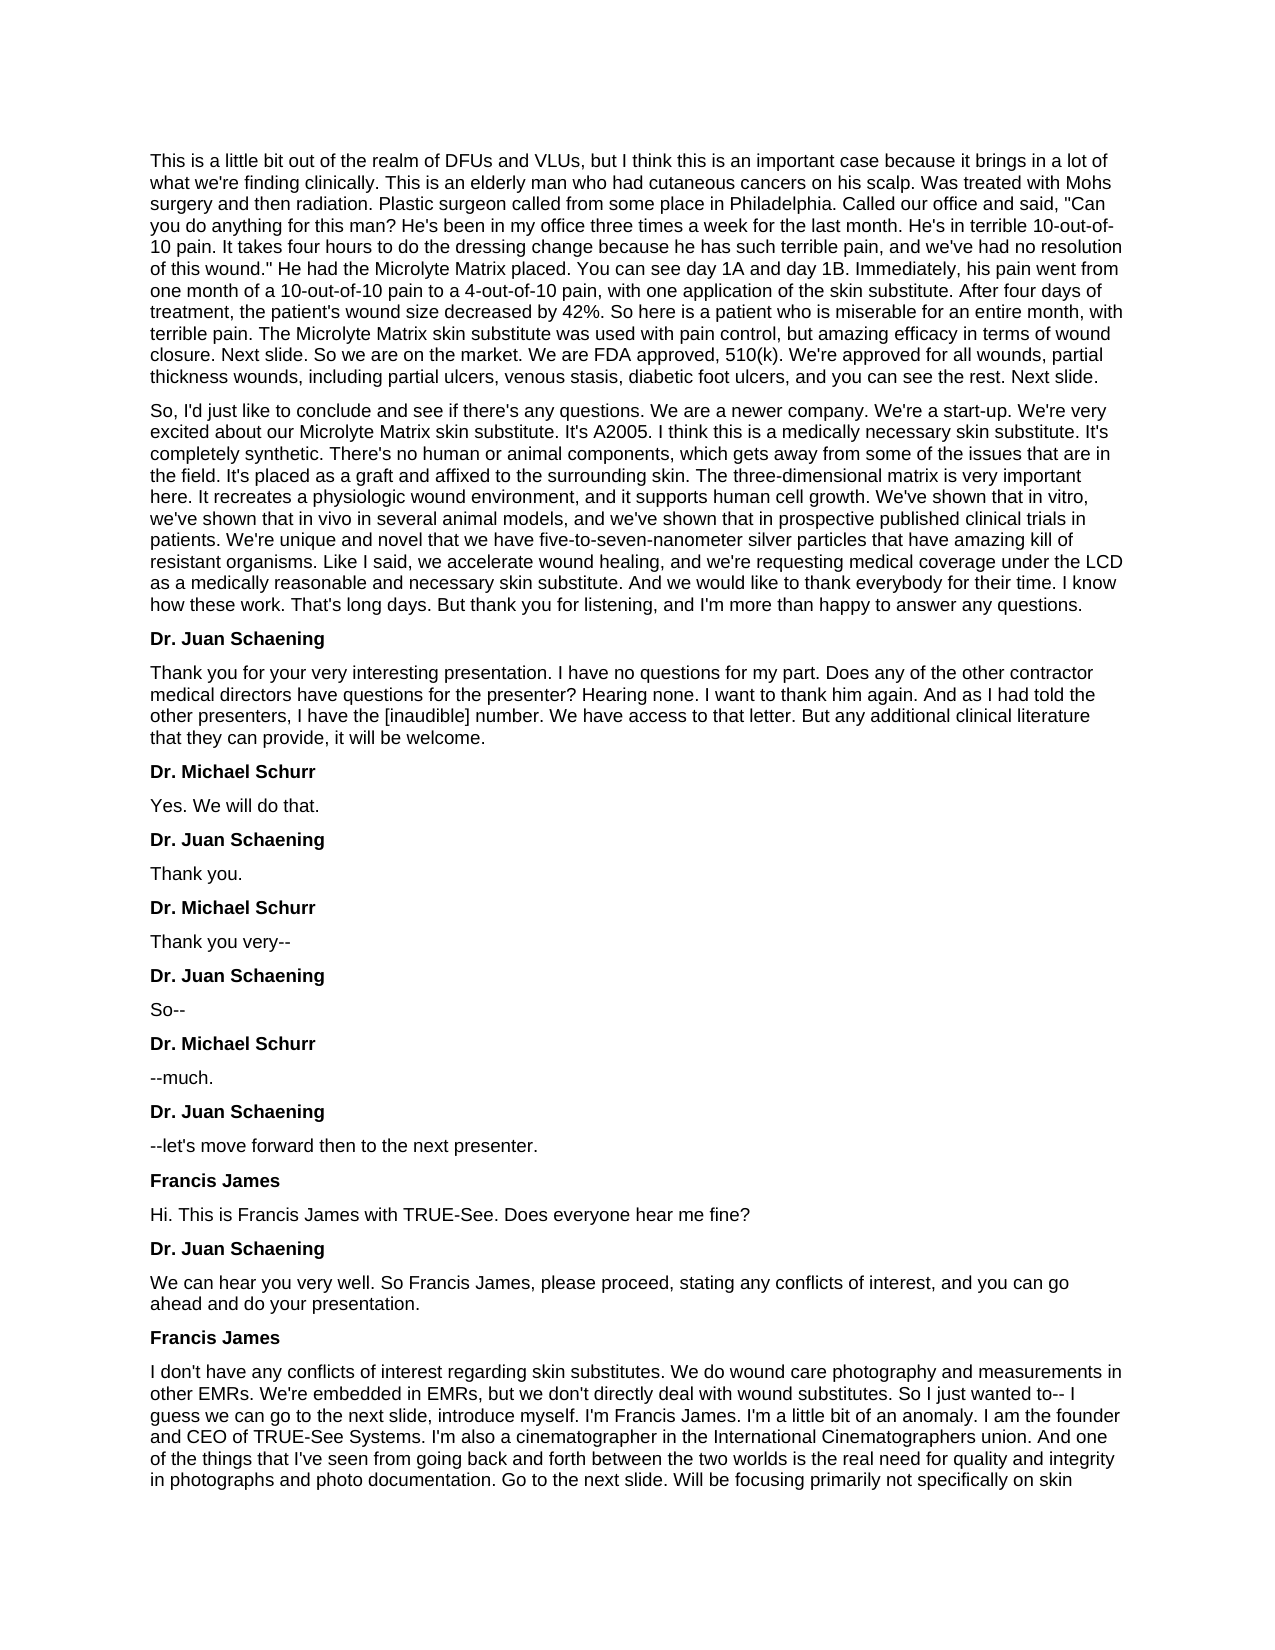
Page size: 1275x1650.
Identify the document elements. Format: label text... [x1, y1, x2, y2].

text So-- [150, 999, 1125, 1021]
text Yes. We will do that. [150, 795, 1125, 816]
text Thank you. [150, 863, 1125, 884]
text We can hear you very well. So Francis James, please proceed, stating any conflicts of interest, and you can go ahead and do your presentation. [150, 1272, 1125, 1315]
text This is a little bit out of the realm of DFUs and VLUs, but I think this is an important case because it brings in a lot of what we're finding clinically. This is an elderly man who had cutaneous cancers on his scalp. Was treated with Mohs surgery and then radiation. Plastic surgeon called from some place in Philadelphia. Called our office and said, "Can you do anything for this man? He's been in my office three times a week for the last month. He's in terrible 10-out-of-10 pain. It takes four hours to do the dressing change because he has such terrible pain, and we've had no resolution of this wound." He had the Microlyte Matrix placed. You can see day 1A and day 1B. Immediately, his pain went from one month of a 10-out-of-10 pain to a 4-out-of-10 pain, with one application of the skin substitute. After four days of treatment, the patient's wound size decreased by 42%. So here is a patient who is miserable for an entire month, with terrible pain. The Microlyte Matrix skin substitute was used with pain control, but amazing efficacy in terms of wound closure. Next slide. So we are on the market. We are FDA approved, 510(k). We're approved for all wounds, partial thickness wounds, including partial ulcers, venous stasis, diabetic foot ulcers, and you can see the rest. Next slide. [150, 150, 1125, 387]
text Thank you very-- [150, 931, 1125, 952]
text Dr. Juan Schaening [150, 965, 1125, 987]
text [150, 1361, 1125, 1491]
text Dr. Juan Schaening [150, 1101, 1125, 1123]
text Thank you for your very interesting presentation. I have no questions for my part. Does any of the other contractor medical directors have questions for the presenter? Hearing none. I want to thank him again. And as I had told the other presenters, I have the [inaudible] number. We have access to that letter. But any additional clinical literature that they can provide, it will be welcome. [150, 662, 1125, 748]
text So, I'd just like to conclude and see if there's any questions. We are a newer company. We're a start-up. We're very excited about our Microlyte Matrix skin substitute. It's A2005. I think this is a medically necessary skin substitute. It's completely synthetic. There's no human or animal components, which gets away from some of the issues that are in the field. It's placed as a graft and affixed to the surrounding skin. The three-dimensional matrix is very important here. It recreates a physiologic wound environment, and it supports human cell growth. We've shown that in vitro, we've shown that in vivo in several animal models, and we've shown that in prospective published clinical trials in patients. We're unique and novel that we have five-to-seven-nanometer silver particles that have amazing kill of resistant organisms. Like I said, we accelerate wound healing, and we're requesting medical coverage under the LCD as a medically reasonable and necessary skin substitute. And we would like to thank everybody for their time. I know how these work. That's long days. But thank you for listening, and I'm more than happy to answer any questions. [150, 400, 1125, 615]
text --much. [150, 1067, 1125, 1089]
text Francis James [150, 1327, 1125, 1349]
text Dr. Juan Schaening [150, 1237, 1125, 1259]
text Francis James [150, 1169, 1125, 1191]
text Dr. Michael Schurr [150, 897, 1125, 918]
text Dr. Juan Schaening [150, 829, 1125, 850]
text Dr. Michael Schurr [150, 1033, 1125, 1055]
text --let's move forward then to the next presenter. [150, 1135, 1125, 1157]
text Dr. Michael Schurr [150, 761, 1125, 782]
text Dr. Juan Schaening [150, 628, 1125, 649]
text Hi. This is Francis James with TRUE-See. Does everyone hear me fine? [150, 1203, 1125, 1225]
